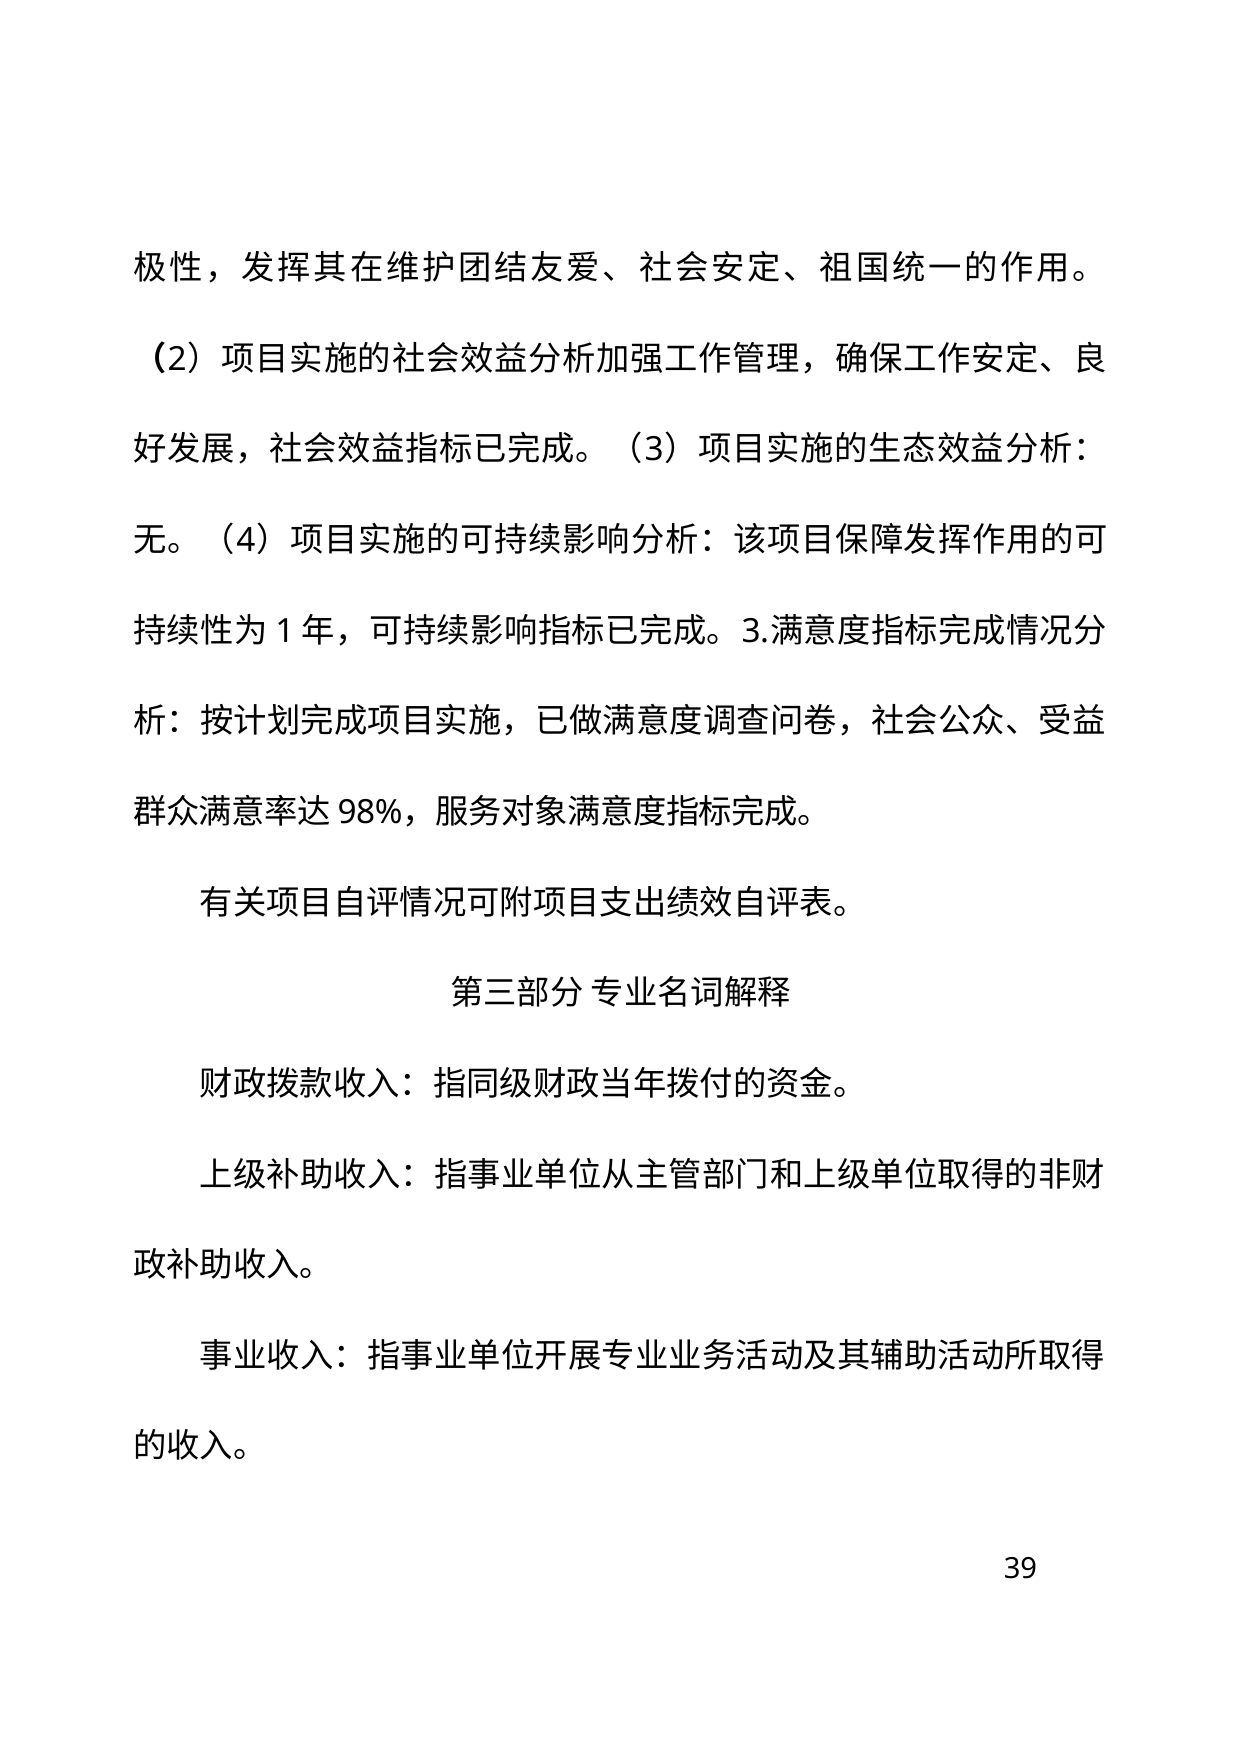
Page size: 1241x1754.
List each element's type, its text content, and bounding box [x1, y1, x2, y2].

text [133, 220, 1107, 854]
text 第三部分 专业名词解释 [133, 945, 1107, 1036]
text 上级补助收入：指事业单位从主管部门和上级单位取得的非财政补助收入。 [133, 1126, 1107, 1307]
text 财政拨款收入：指同级财政当年拨付的资金。 [133, 1036, 1107, 1126]
text 事业收入：指事业单位开展专业业务活动及其辅助活动所取得的收入。 [133, 1307, 1107, 1489]
text 有关项目自评情况可附项目支出绩效自评表。 [133, 854, 1107, 945]
